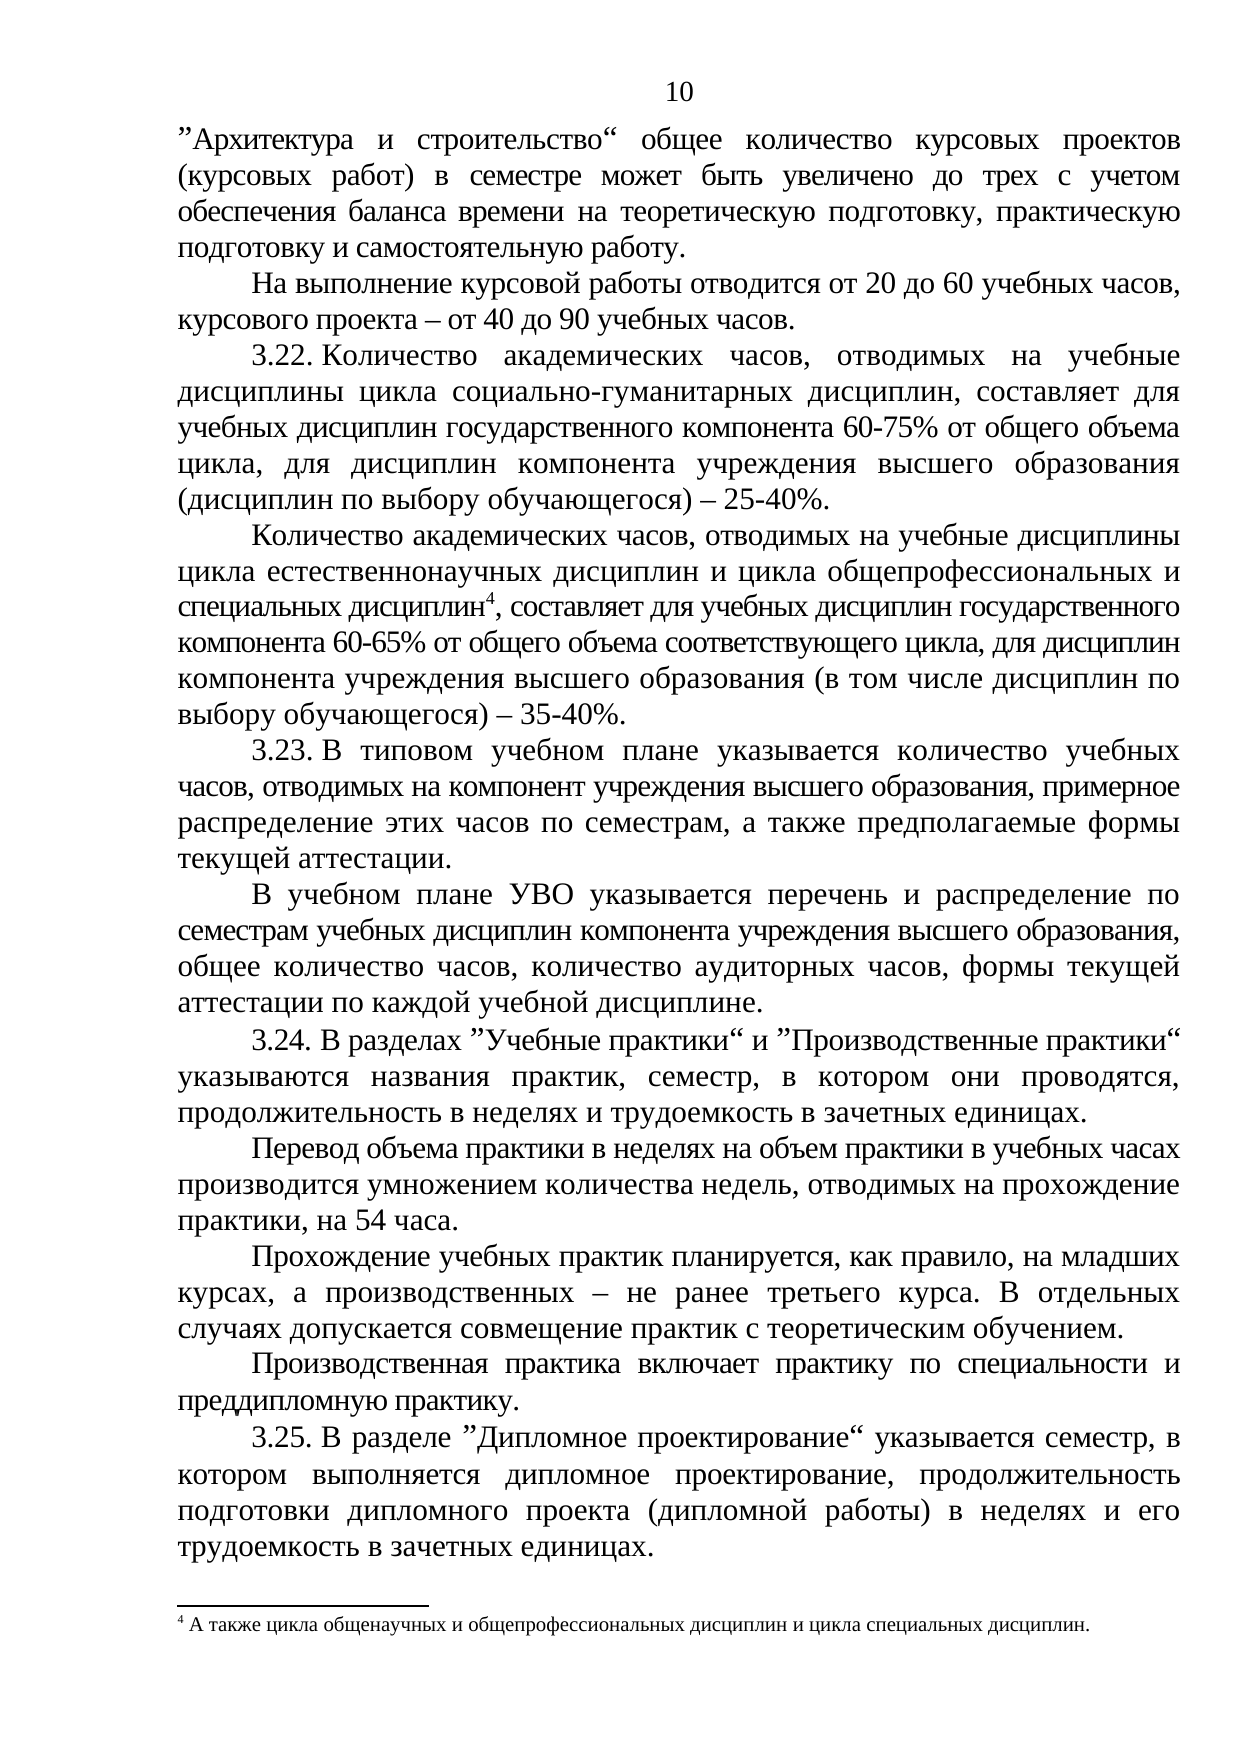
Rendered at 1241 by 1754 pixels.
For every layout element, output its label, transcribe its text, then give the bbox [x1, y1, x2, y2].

text Количество академических часов, отводимых на учебные дисциплины цикла естественнонаучных дисциплин и цикла общепрофессиональных и специальных дисциплин, составляет для учебных дисциплин государственного компонента 60-65% от общего объема соответствующего цикла, для дисциплин компонента учреждения высшего образования (в том числе дисциплин по выбору обучающегося) – 35-40%. [177, 516, 1181, 731]
text Производственная практика включает практику по специальности и преддипломную практику. [177, 1345, 1181, 1417]
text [177, 118, 1181, 264]
text На выполнение курсовой работы отводится от 20 до 60 учебных часов, курсового проекта – от 40 до 90 учебных часов. [177, 264, 1181, 336]
text 3.22. Количество академических часов, отводимых на учебные дисциплины цикла социально-гуманитарных дисциплин, составляет для учебных дисциплин государственного компонента 60-75% от общего объема цикла, для дисциплин компонента учреждения высшего образования (дисциплин по выбору обучающегося) – 25-40%. [177, 336, 1181, 516]
text 3.24. В разделах ”Учебные практики“ и ”Производственные практики“ указываются названия практик, семестр, в котором они проводятся, продолжительность в неделях и трудоемкость в зачетных единицах. [177, 1019, 1181, 1129]
text 3.25. В разделе ”Дипломное проектирование“ указывается семестр, в котором выполняется дипломное проектирование, продолжительность подготовки дипломного проекта (дипломной работы) в неделях и его трудоемкость в зачетных единицах. [177, 1417, 1181, 1563]
text 3.23. В типовом учебном плане указывается количество учебных часов, отводимых на компонент учреждения высшего образования, примерное распределение этих часов по семестрам, а также предполагаемые формы текущей аттестации. [177, 731, 1181, 875]
text Прохождение учебных практик планируется, как правило, на младших курсах, а производственных – не ранее третьего курса. В отдельных случаях допускается совмещение практик с теоретическим обучением. [177, 1237, 1181, 1345]
text В учебном плане УВО указывается перечень и распределение по семестрам учебных дисциплин компонента учреждения высшего образования, общее количество часов, количество аудиторных часов, формы текущей аттестации по каждой учебной дисциплине. [177, 875, 1181, 1019]
text Перевод объема практики в неделях на объем практики в учебных часах производится умножением количества недель, отводимых на прохождение практики, на 54 часа. [177, 1129, 1181, 1237]
